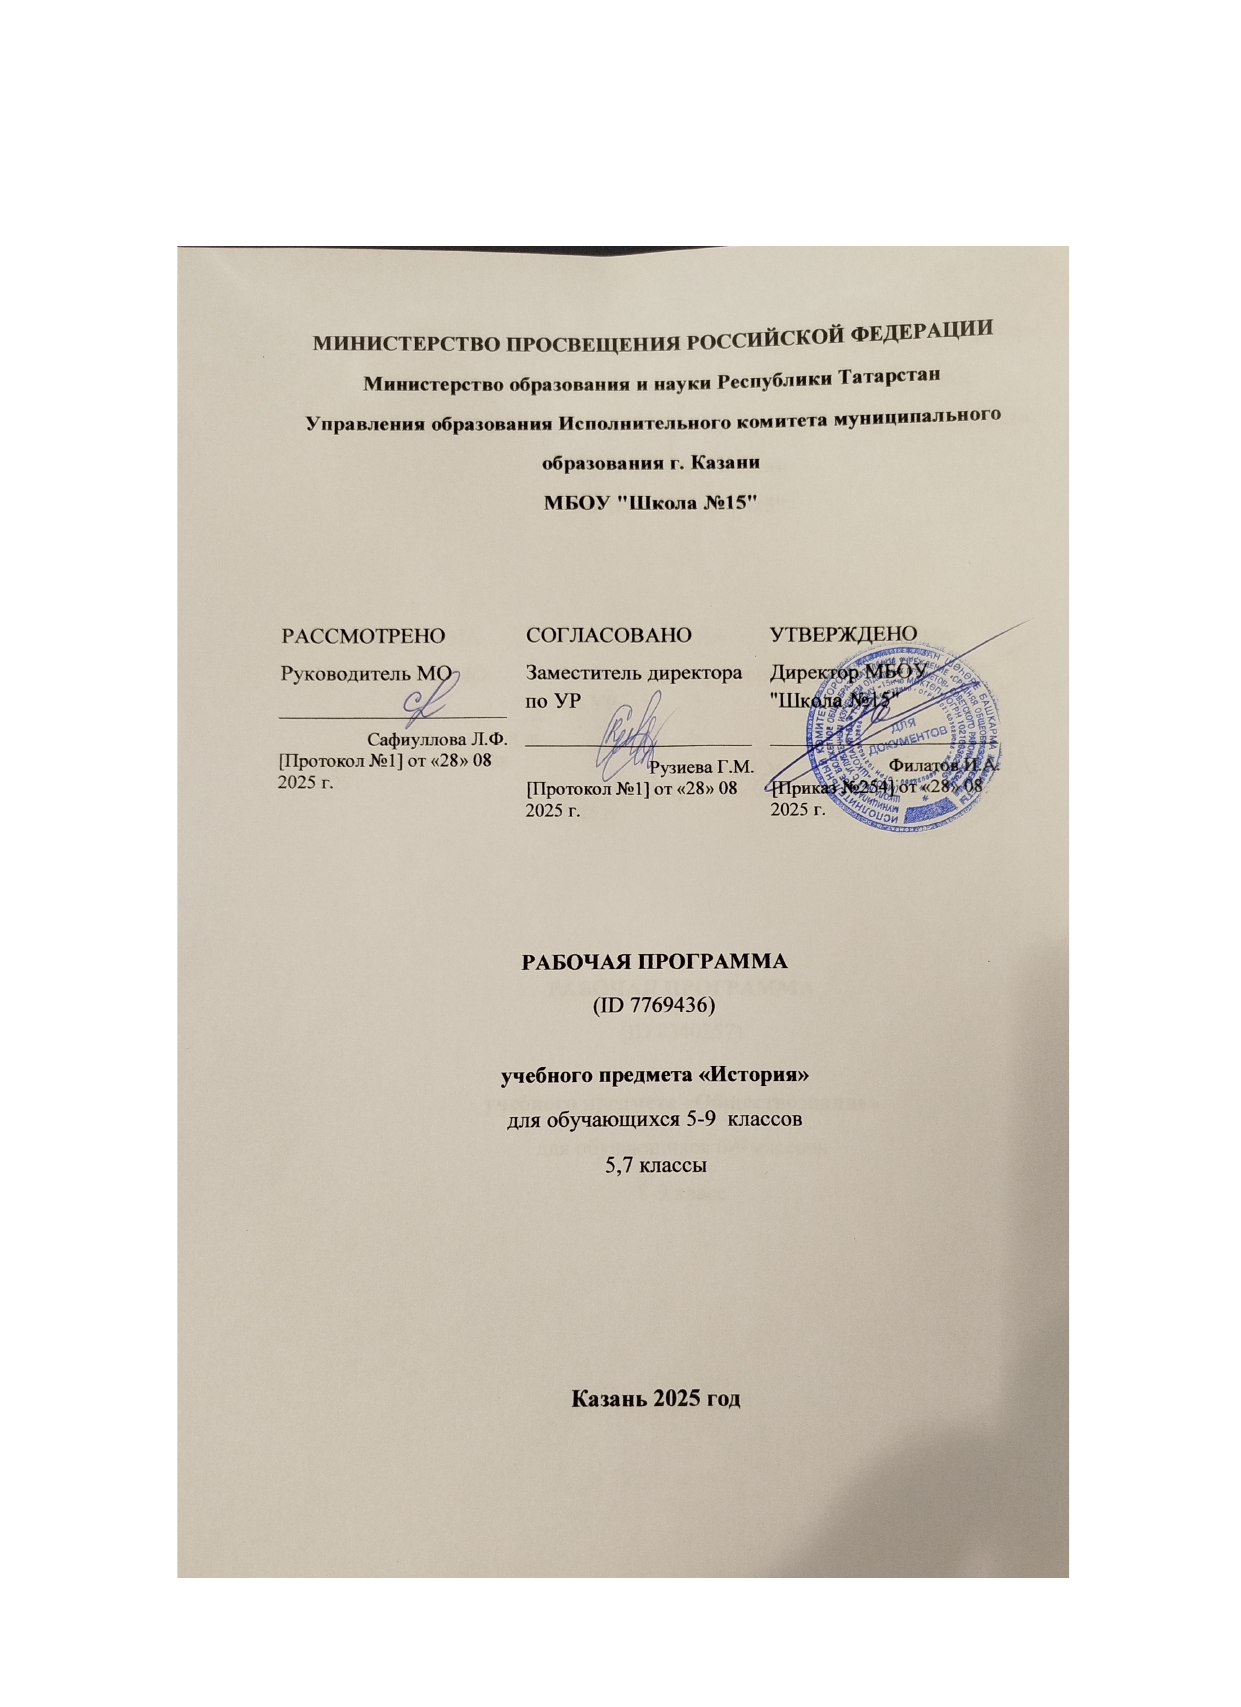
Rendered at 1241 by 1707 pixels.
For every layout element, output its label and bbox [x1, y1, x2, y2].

picture [177, 246, 1070, 1578]
